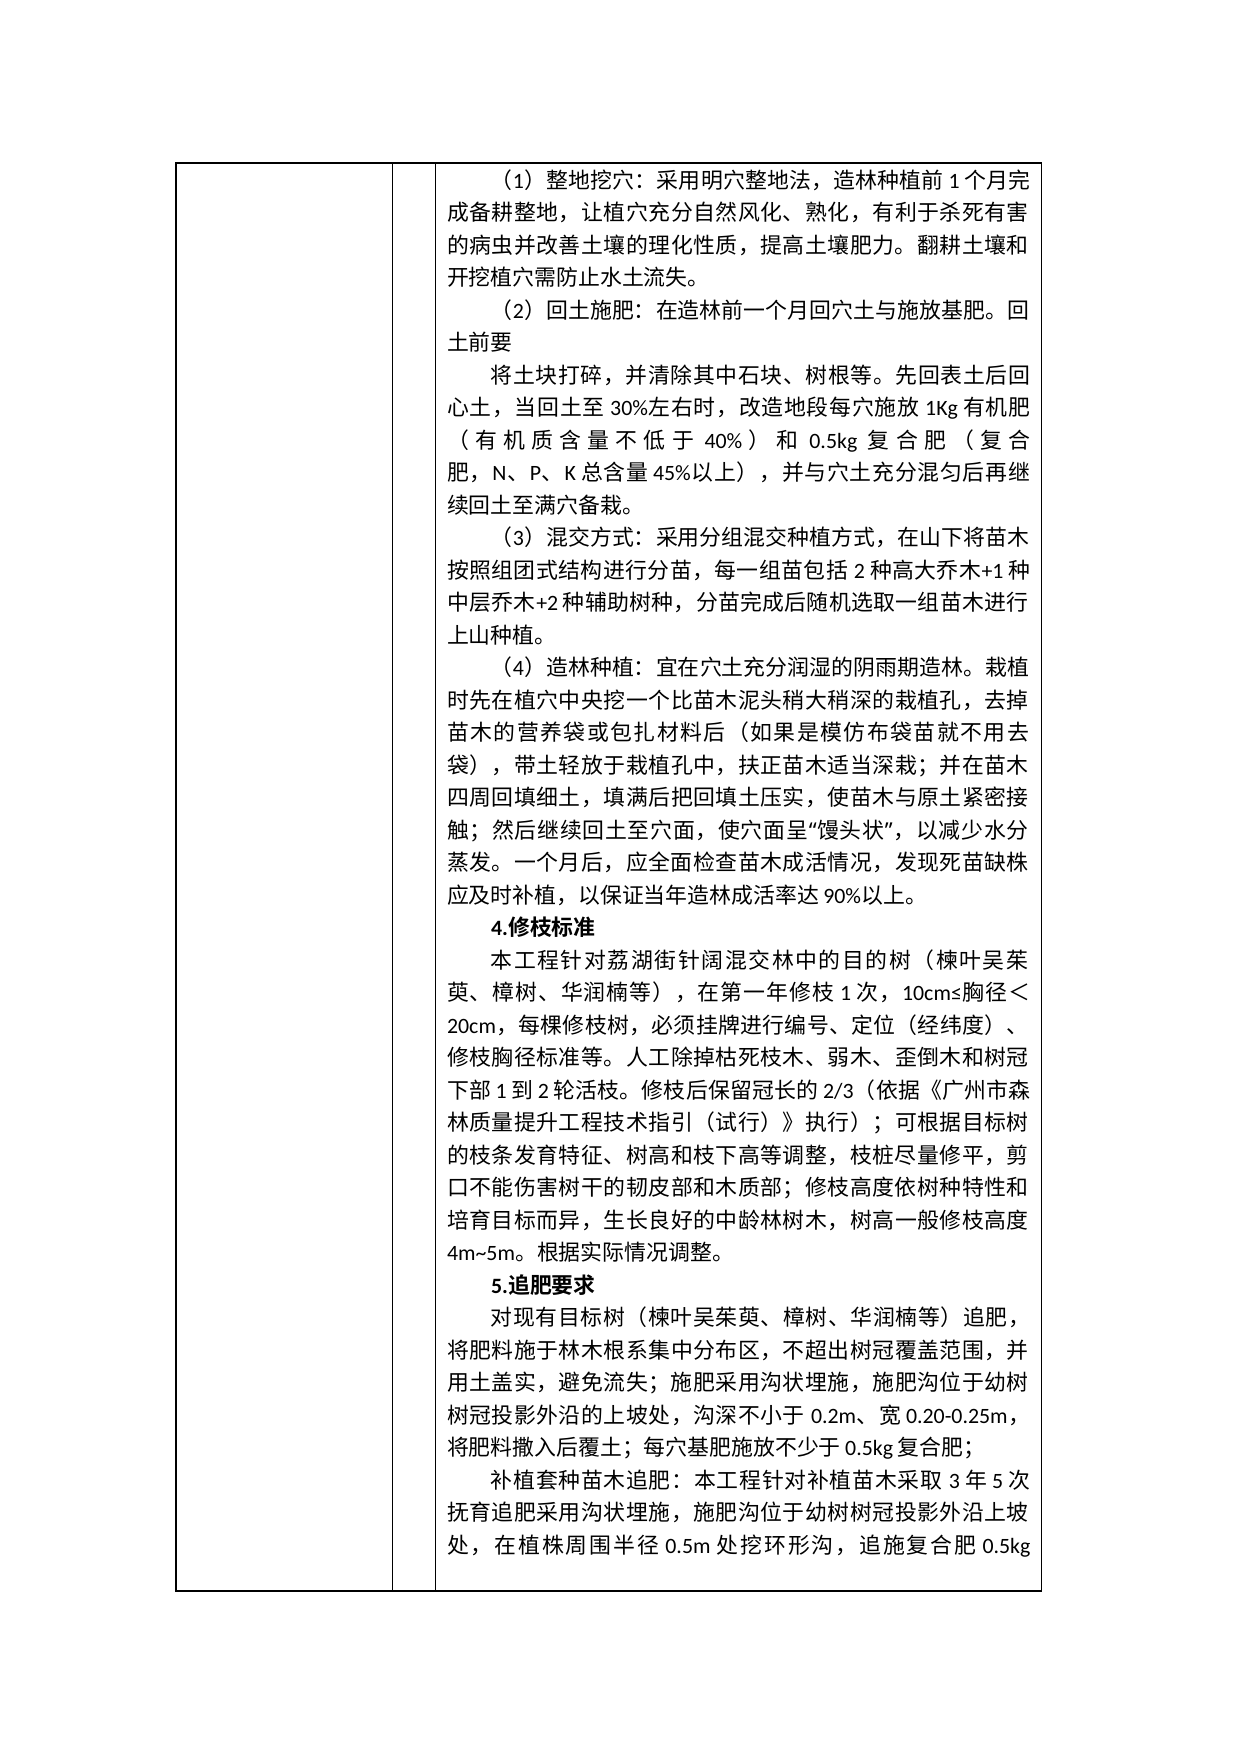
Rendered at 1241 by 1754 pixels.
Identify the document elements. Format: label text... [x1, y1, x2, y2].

table_cell 1 [393, 164, 435, 1590]
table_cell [436, 164, 1041, 1590]
table_cell [177, 164, 392, 1590]
